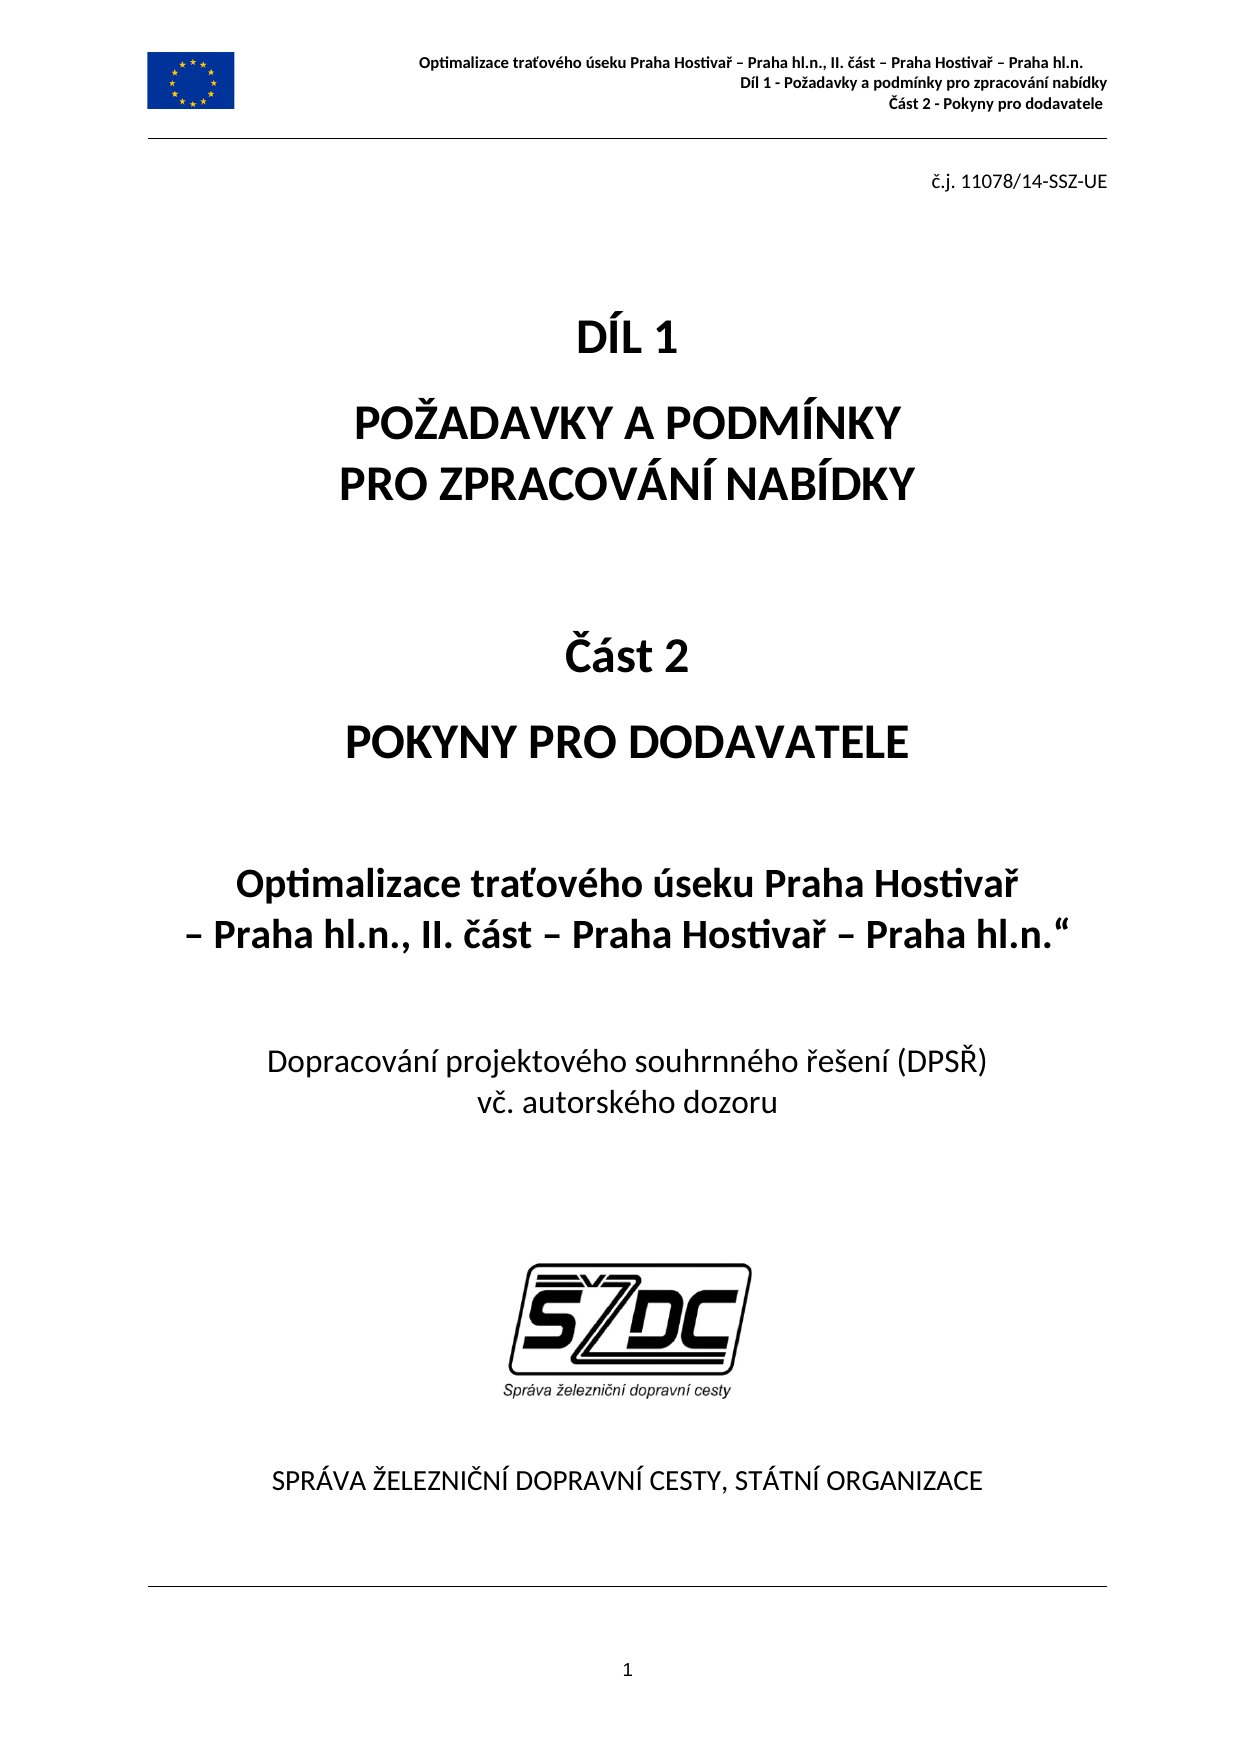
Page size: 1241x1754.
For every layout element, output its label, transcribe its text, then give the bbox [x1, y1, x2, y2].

picture [147, 52, 235, 109]
text SPRÁVA ŽELEZNIČNÍ DOPRAVNÍ CESTY, STÁTNÍ ORGANIZACE [148, 1462, 1107, 1497]
text PRO ZPRACOVÁNÍ NABÍDKY [148, 452, 1107, 513]
text vč. autorského dozoru [148, 1081, 1107, 1122]
text Optimalizace traťového úseku Praha Hostivař [148, 857, 1107, 908]
picture [503, 1263, 752, 1399]
text Část 2 [148, 624, 1107, 685]
subtitle POKYNY PRO DODAVATELE [148, 710, 1107, 771]
text DÍL 1 [148, 305, 1107, 366]
text – Praha hl.n., II. část – Praha Hostivař – Praha hl.n.“ [148, 908, 1107, 959]
text Dopracování projektového souhrnného řešení (DPSŘ) [148, 1040, 1107, 1081]
text č.j. 11078/14-SSZ-UE [148, 168, 1107, 194]
text POŽADAVKY A PODMÍNKY [148, 391, 1107, 452]
